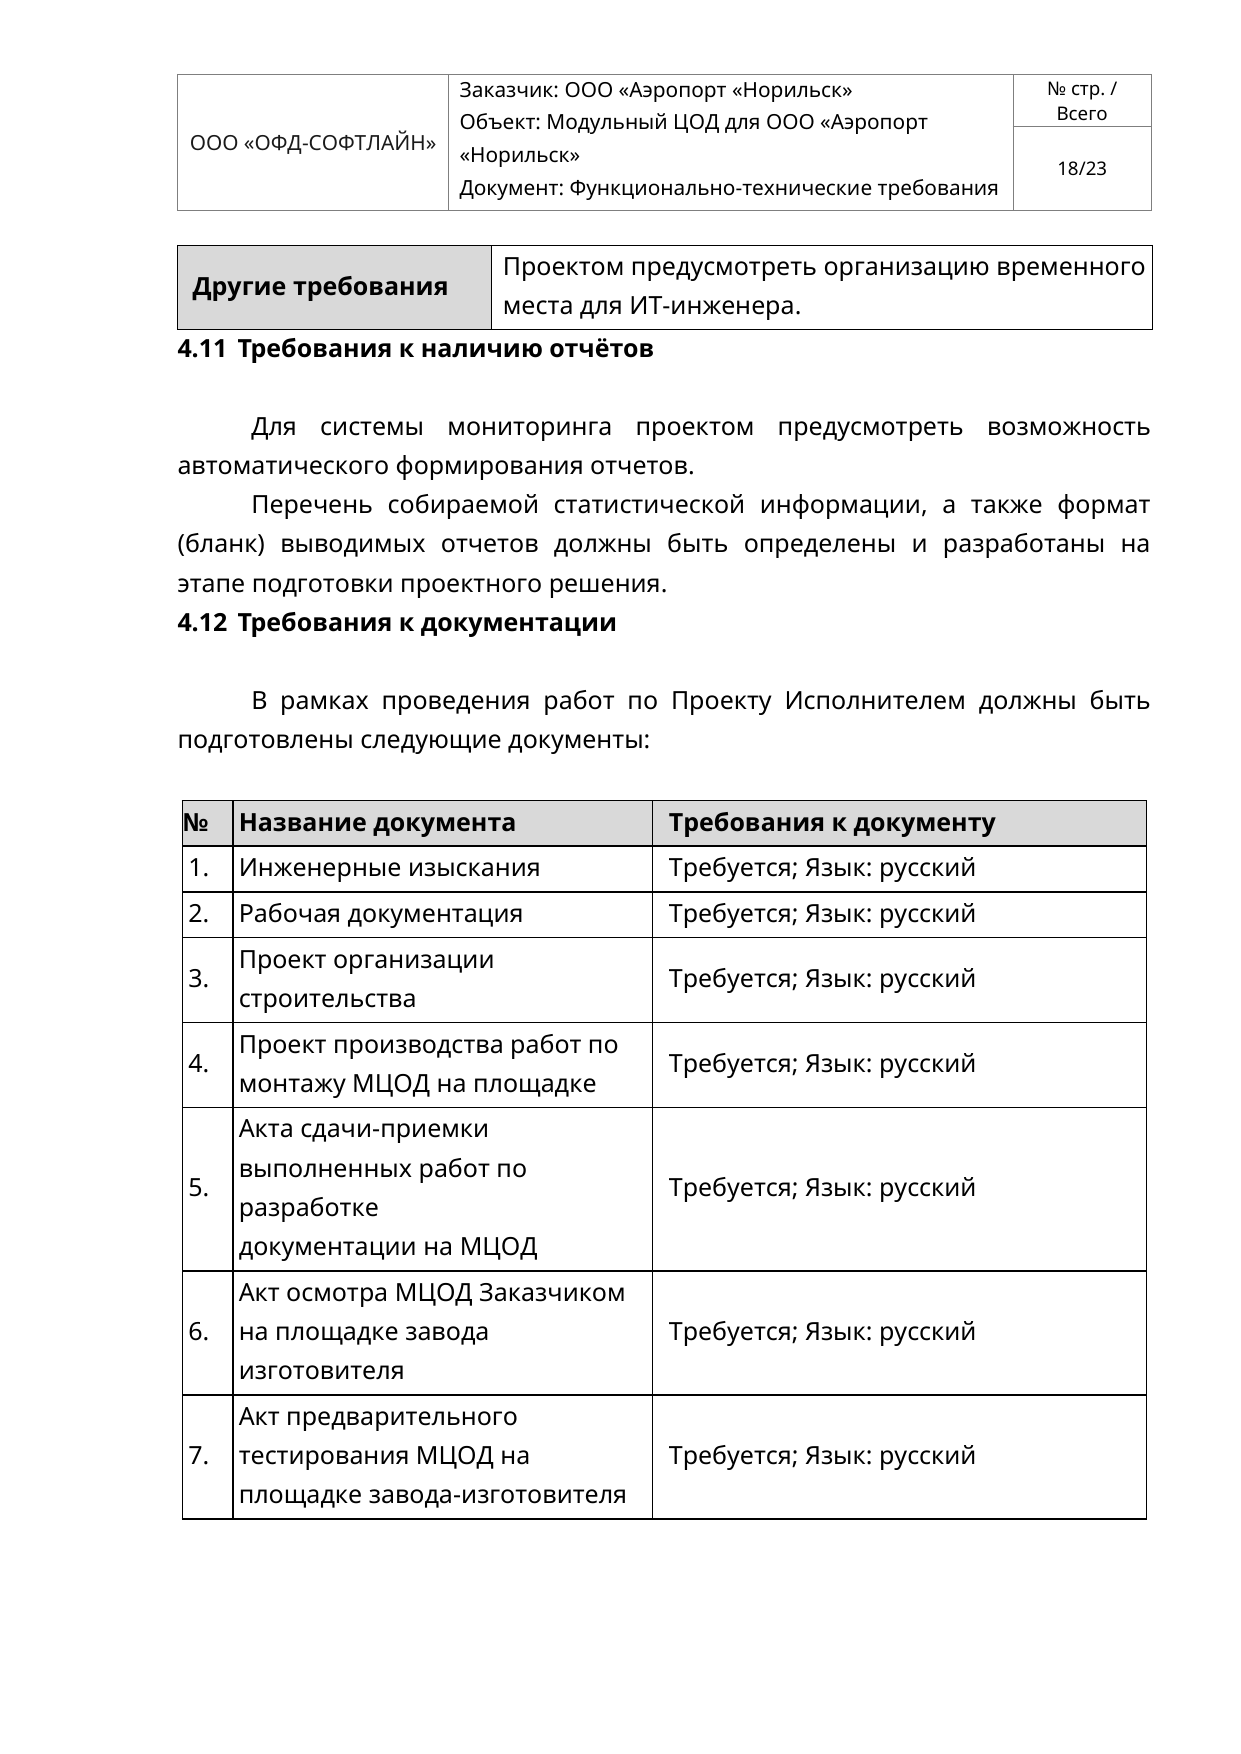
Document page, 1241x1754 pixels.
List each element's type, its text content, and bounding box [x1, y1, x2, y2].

table_cell Другие требования [178, 246, 491, 329]
table_cell [183, 1108, 232, 1270]
subtitle Требования к наличию отчётов [177, 330, 1152, 364]
table_cell Акта сдачи-приемки выполненных работ по разработке документации на МЦОД [234, 1108, 652, 1270]
table_cell Требуется; Язык: русский [653, 847, 1146, 891]
table_cell Акт осмотра МЦОД Заказчиком на площадке завода изготовителя [234, 1272, 652, 1394]
table_cell Проект организации строительства [234, 938, 652, 1022]
table_cell Требуется; Язык: русский [653, 938, 1146, 1022]
table_cell [183, 1023, 232, 1107]
table_cell [183, 893, 232, 937]
text Перечень собираемой статистической информации, а также формат (бланк) выводимых отчетов должны быть определены и разработаны на этапе подготовки проектного решения. [177, 487, 1152, 599]
table_header Название документа [234, 801, 652, 845]
table_cell Требуется; Язык: русский [653, 1023, 1146, 1107]
table_header Требования к документу [653, 801, 1146, 845]
table_cell [183, 1272, 232, 1394]
table_cell [183, 847, 232, 891]
table_cell Рабочая документация [234, 893, 652, 937]
subtitle Требования к документации [177, 604, 1152, 638]
table_cell Требуется; Язык: русский [653, 1272, 1146, 1394]
table_cell Проектом предусмотреть организацию временного места для ИТ-инженера. [492, 246, 1152, 329]
table_cell Проект производства работ по монтажу МЦОД на площадке [234, 1023, 652, 1107]
table_cell Требуется; Язык: русский [653, 1396, 1146, 1518]
text Для системы мониторинга проектом предусмотреть возможность автоматического формирования отчетов. [177, 408, 1152, 482]
table_cell Акт предварительного тестирования МЦОД на площадке завода-изготовителя [234, 1396, 652, 1518]
text В рамках проведения работ по Проекту Исполнителем должны быть подготовлены следующие документы: [177, 683, 1152, 756]
table_cell Требуется; Язык: русский [653, 893, 1146, 937]
table_cell [183, 1396, 232, 1518]
table_cell Инженерные изыскания [234, 847, 652, 891]
table_cell Требуется; Язык: русский [653, 1108, 1146, 1270]
table_cell [183, 938, 232, 1022]
table_header № [183, 801, 232, 845]
